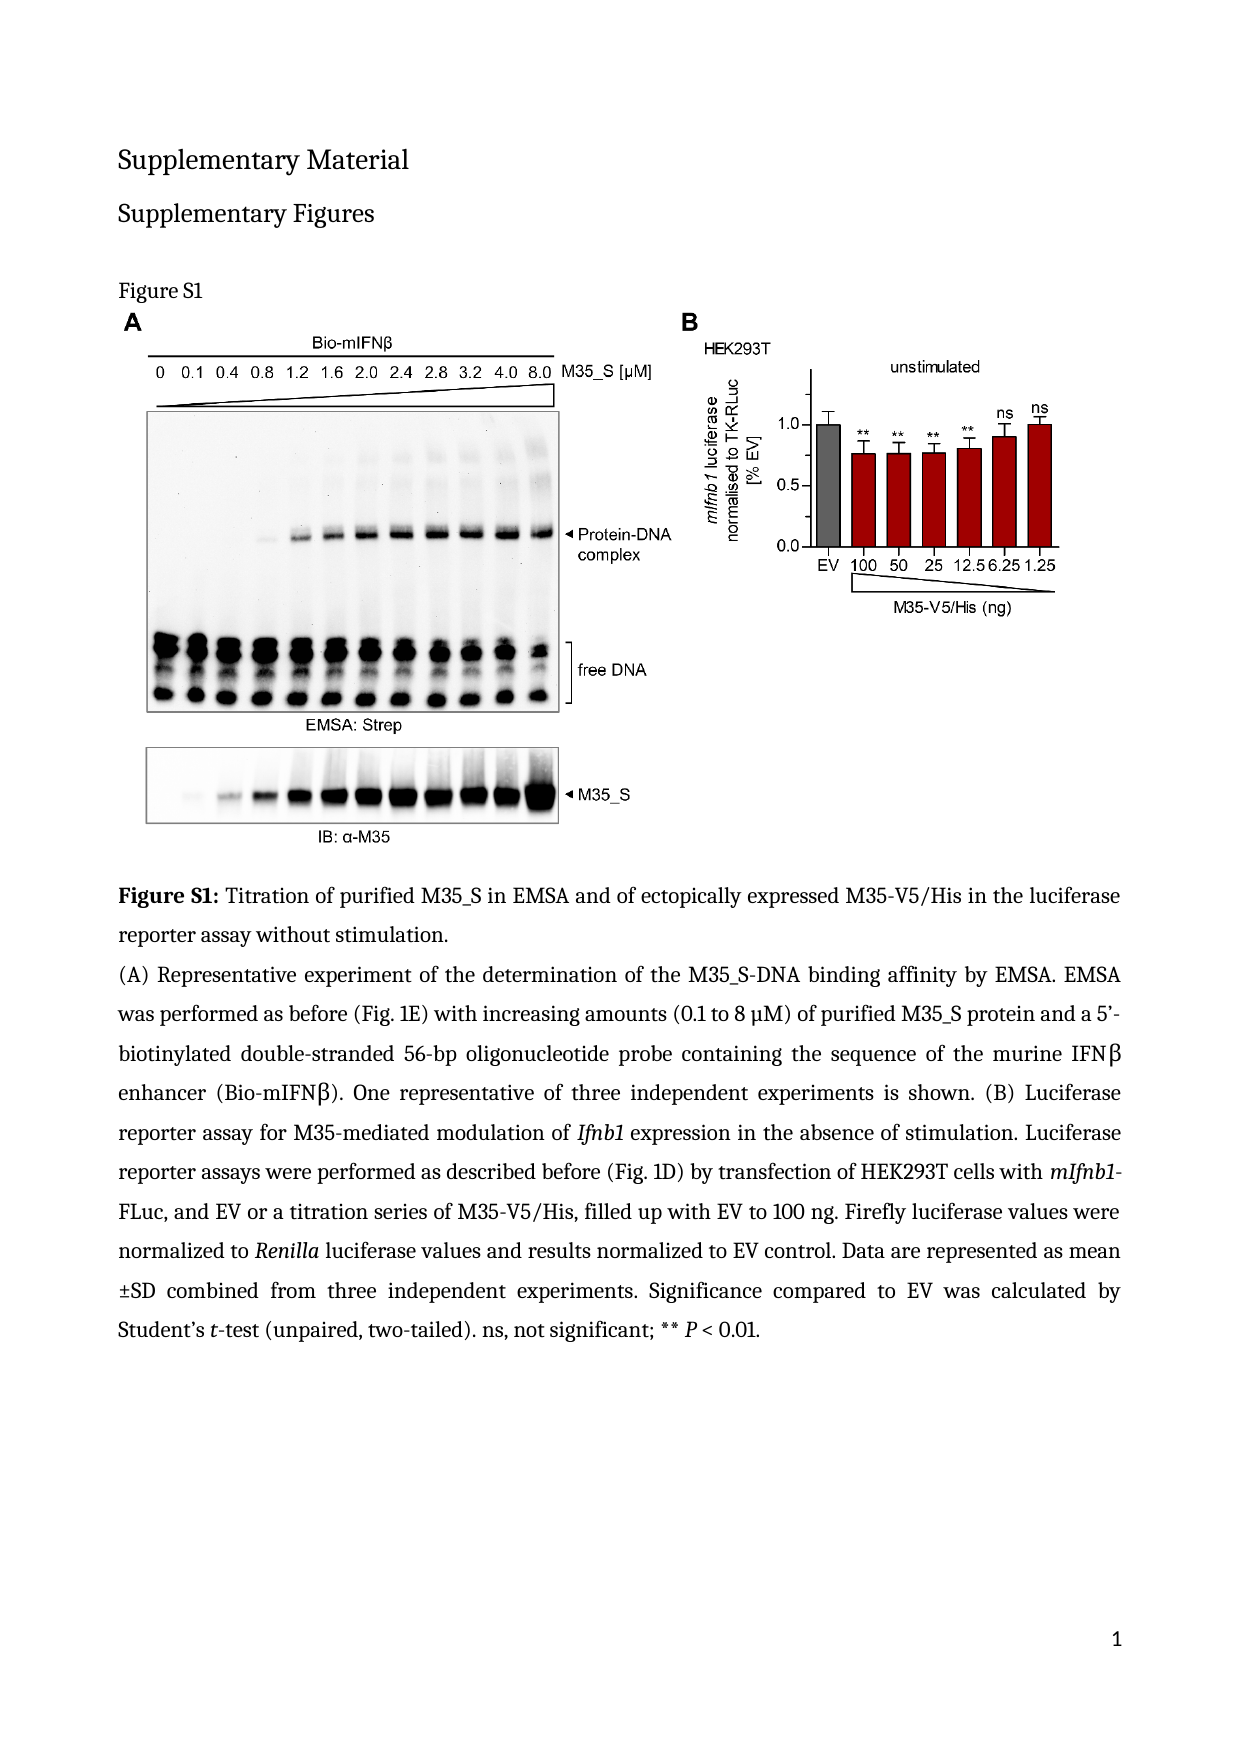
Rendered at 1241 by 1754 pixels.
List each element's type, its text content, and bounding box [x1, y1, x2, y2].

text Figure S1: Titration of purified M35_S in EMSA and of ectopically expressed M35-V5/His in the luciferase reporter assay without stimulation. [118, 883, 1122, 949]
text (A) Representative experiment of the determination of the M35_S-DNA binding affinity by EMSA. EMSA was performed as before (Fig. 1E) with increasing amounts (0.1 to 8 µM) of purified M35_S protein and a 5’-biotinylated double-stranded 56-bp oligonucleotide probe containing the sequence of the murine IFNβ enhancer (Bio-mIFNβ). One representative of three independent experiments is shown. (B) Luciferase reporter assay for M35-mediated modulation of Ifnb1 expression in the absence of stimulation. Luciferase reporter assays were performed as described before (Fig. 1D) by transfection of HEK293T cells with mIfnb1-FLuc, and EV or a titration series of M35-V5/His, filled up with EV to 100 ng. Firefly luciferase values were normalized to Renilla luciferase values and results normalized to EV control. Data are represented as mean ±SD combined from three independent experiments. Significance compared to EV was calculated by Student’s t-test (unpaired, two-tailed). ns, not significant; ** P < 0.01. [118, 962, 1122, 1343]
picture [118, 306, 1070, 853]
subtitle Figure S1 [118, 278, 1122, 304]
subtitle Supplementary Figures [118, 198, 1122, 229]
subtitle Supplementary Material [118, 143, 1122, 177]
